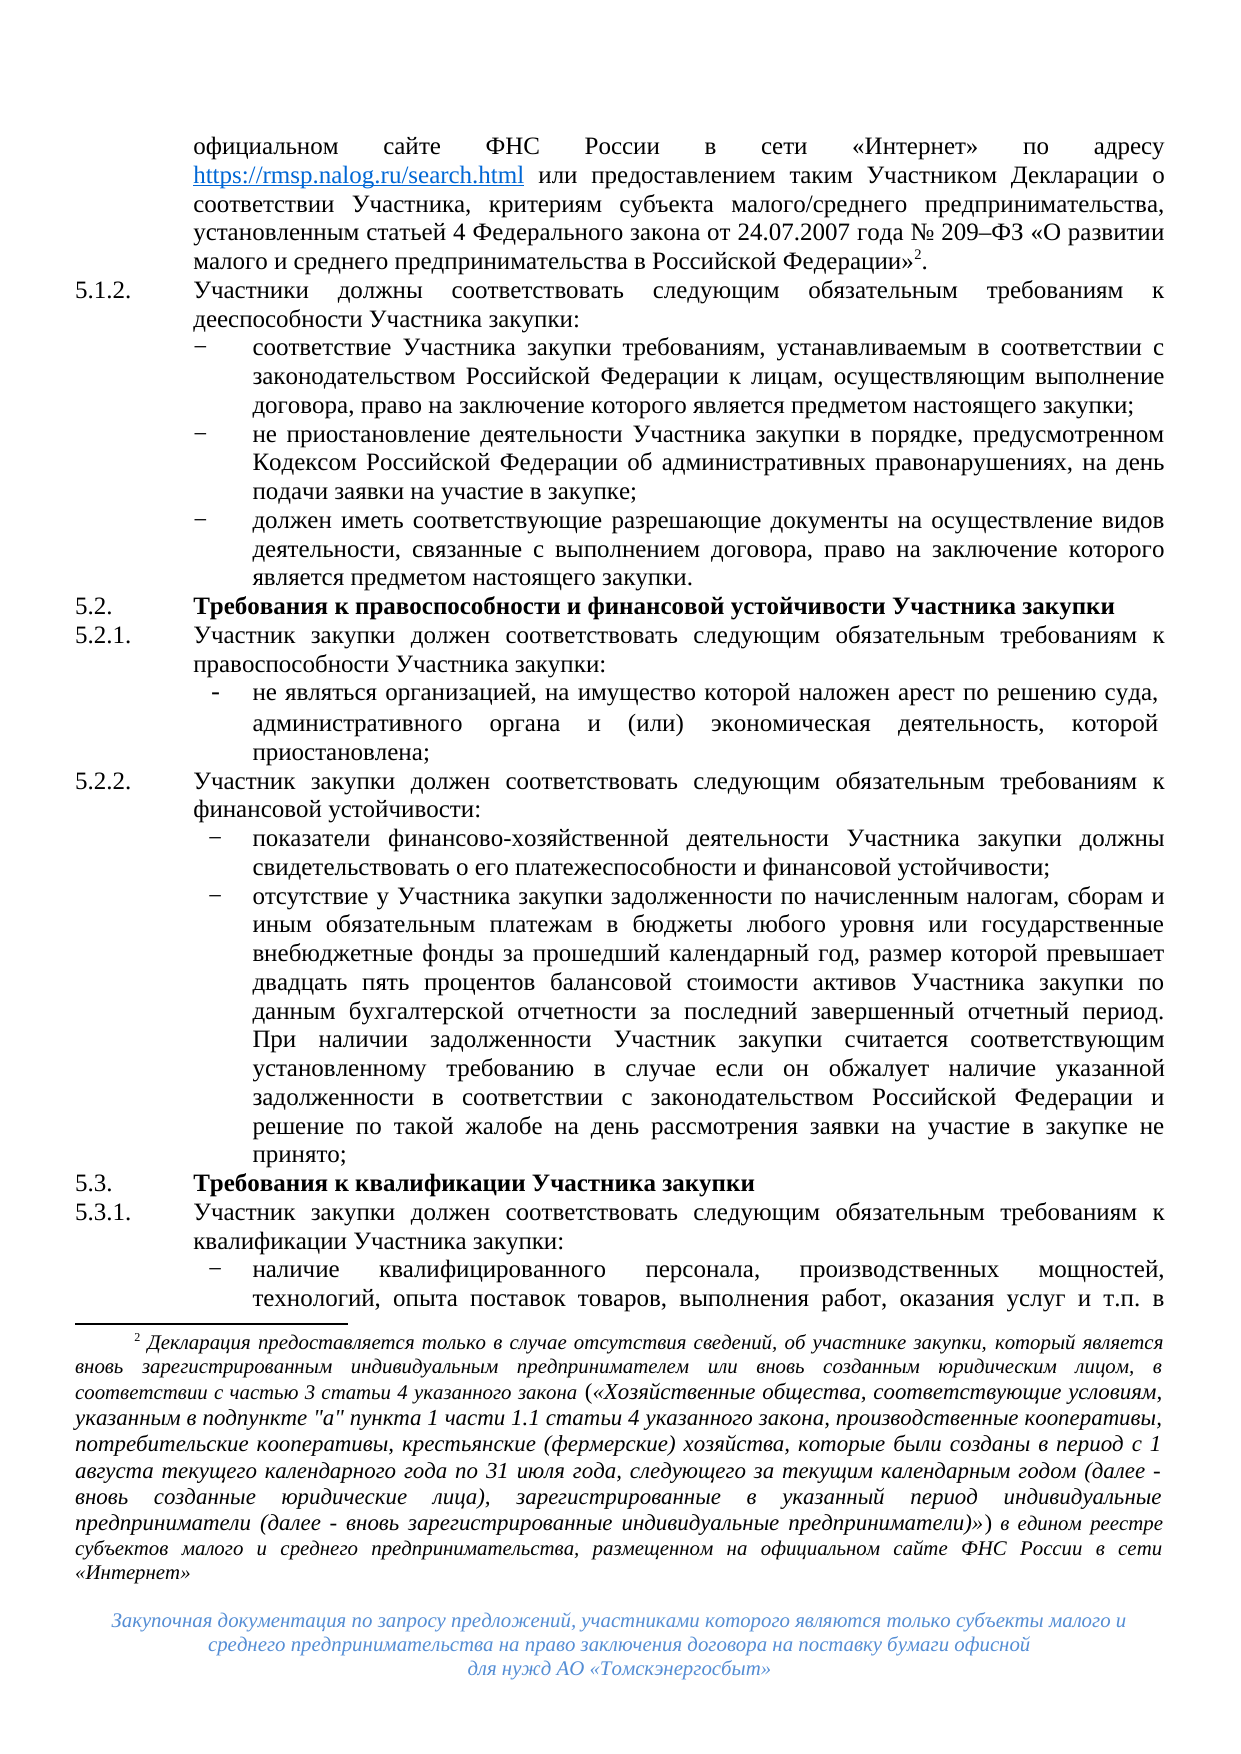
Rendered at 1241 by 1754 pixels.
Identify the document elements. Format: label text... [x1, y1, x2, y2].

list Участник закупки должен соответствовать следующим обязательным требованиям к финансовой устойчивости: [75, 766, 1165, 823]
list показатели финансово-хозяйственной деятельности Участника закупки должны свидетельствовать о его платежеспособности и финансовой устойчивости; [208, 823, 1165, 881]
list не являться организацией, на имущество которой наложен арест по решению суда, административного органа и (или) экономическая деятельность, которой приостановлена; [208, 677, 1159, 766]
list Требования к правоспособности и финансовой устойчивости Участника закупки [75, 591, 1165, 620]
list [75, 131, 1165, 275]
list Требования к квалификации Участника закупки [75, 1168, 1165, 1197]
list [208, 1254, 1165, 1312]
list Участник закупки должен соответствовать следующим обязательным требованиям к правоспособности Участника закупки: [75, 620, 1165, 677]
list Участник закупки должен соответствовать следующим обязательным требованиям к квалификации Участника закупки: [75, 1197, 1165, 1254]
list не приостановление деятельности Участника закупки в порядке, предусмотренном Кодексом Российской Федерации об административных правонарушениях, на день подачи заявки на участие в закупке; [193, 419, 1165, 505]
list Участники должны соответствовать следующим обязательным требованиям к дееспособности Участника закупки: [75, 275, 1165, 332]
list отсутствие у Участника закупки задолженности по начисленным налогам, сборам и иным обязательным платежам в бюджеты любого уровня или государственные внебюджетные фонды за прошедший календарный год, размер которой превышает двадцать пять процентов балансовой стоимости активов Участника закупки по данным бухгалтерской отчетности за последний завершенный отчетный период. При наличии задолженности Участник закупки считается соответствующим установленному требованию в случае если он обжалует наличие указанной задолженности в соответствии с законодательством Российской Федерации и решение по такой жалобе на день рассмотрения заявки на участие в закупке не принято; [208, 881, 1165, 1168]
list соответствие Участника закупки требованиям, устанавливаемым в соответствии с законодательством Российской Федерации к лицам, осуществляющим выполнение договора, право на заключение которого является предметом настоящего закупки; [193, 332, 1165, 419]
list должен иметь соответствующие разрешающие документы на осуществление видов деятельности, связанные с выполнением договора, право на заключение которого является предметом настоящего закупки. [193, 505, 1165, 591]
